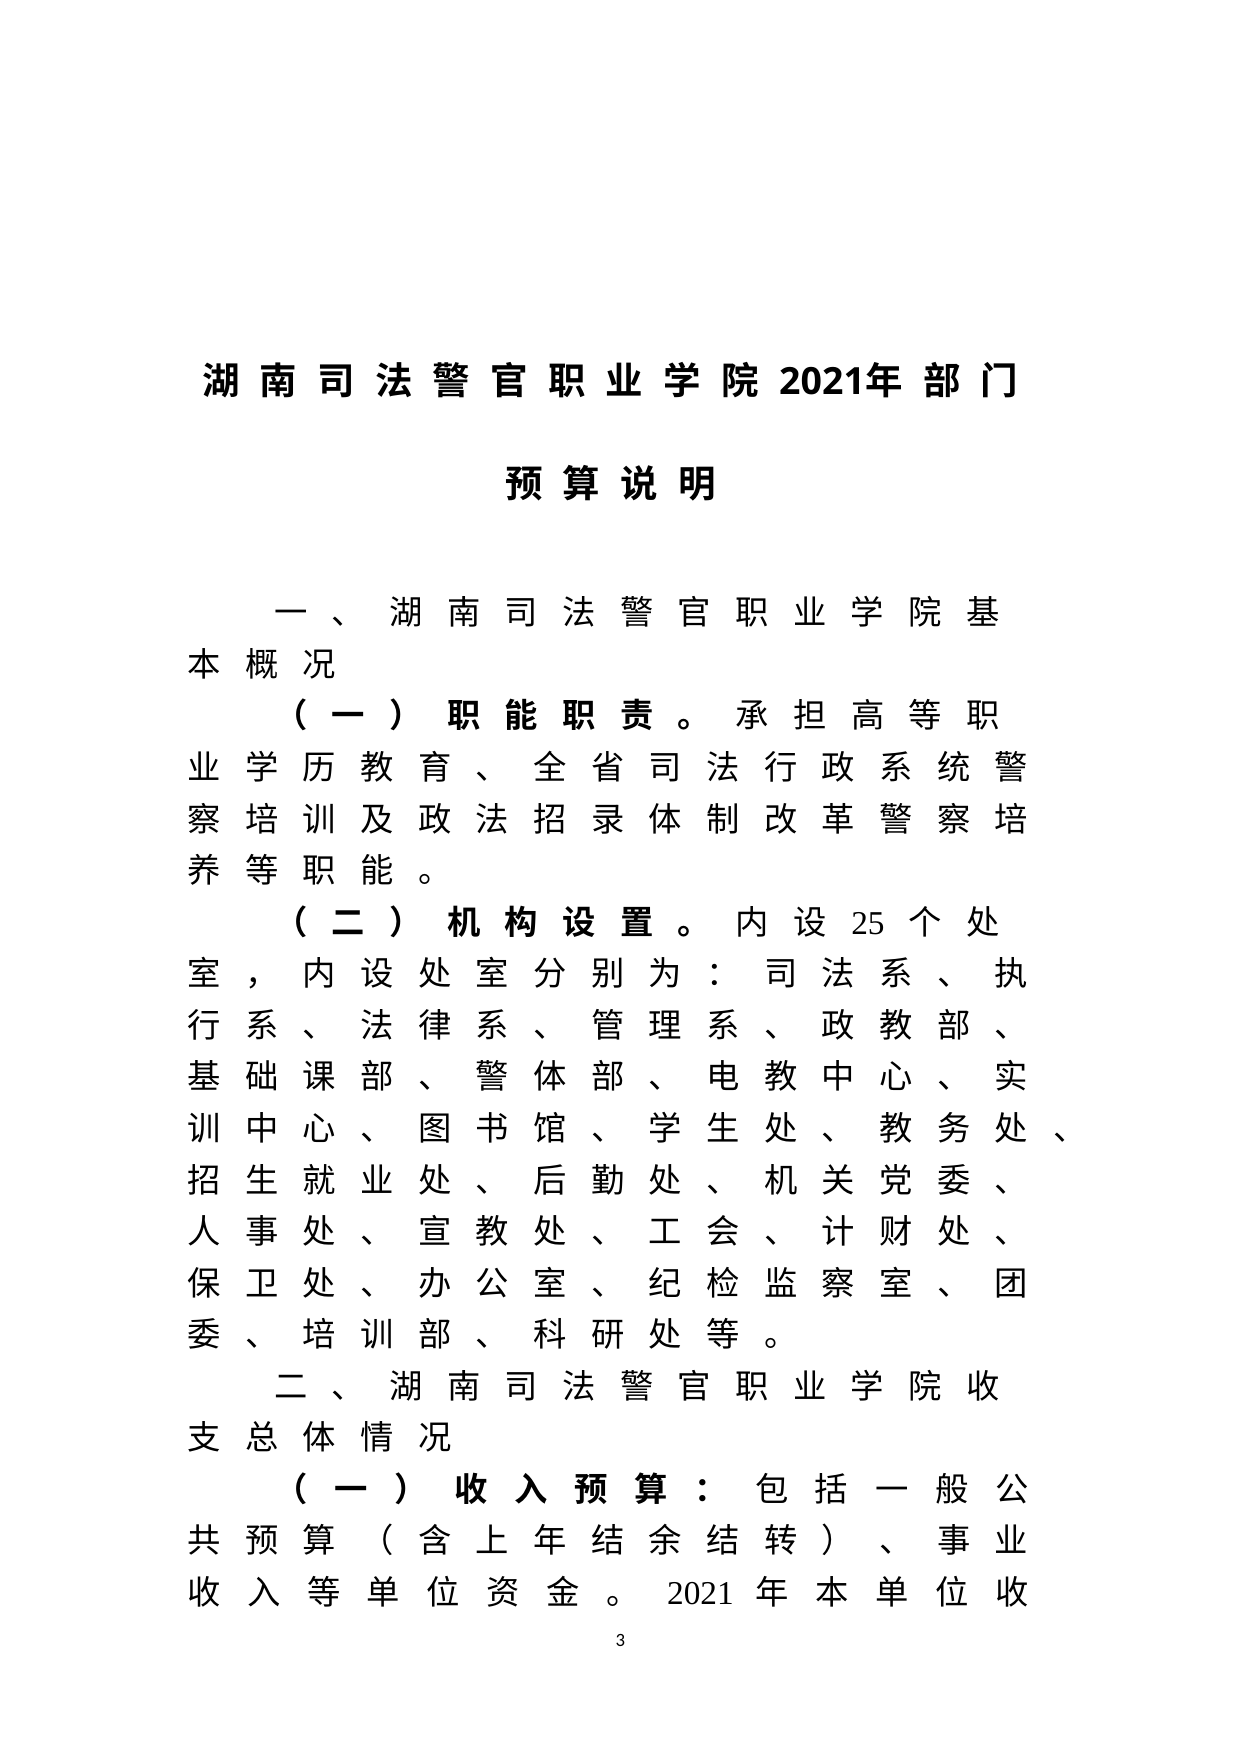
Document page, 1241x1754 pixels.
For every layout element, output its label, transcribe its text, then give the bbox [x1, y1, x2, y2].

text （二）机构设置。内设25个处室，内设处室分别为：司法系、执行系、法律系、管理系、政教部、基础课部、警体部、电教中心、实训中心、图书馆、学生处、教务处、招生就业处、后勤处、机关党委、人事处、宣教处、工会、计财处、保卫处、办公室、纪检监察室、团委、培训部、科研处等。 [187, 894, 1053, 1358]
text （一）职能职责。承担高等职业学历教育、全省司法行政系统警察培训及政法招录体制改革警察培养等职能。 [187, 688, 1053, 894]
text 一、湖南司法警官职业学院基本概况 [187, 584, 1053, 688]
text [187, 1461, 1053, 1616]
text 湖南司法警官职业学院2021年部门预算说明 [187, 327, 1053, 533]
text 二、湖南司法警官职业学院收支总体情况 [187, 1358, 1053, 1461]
